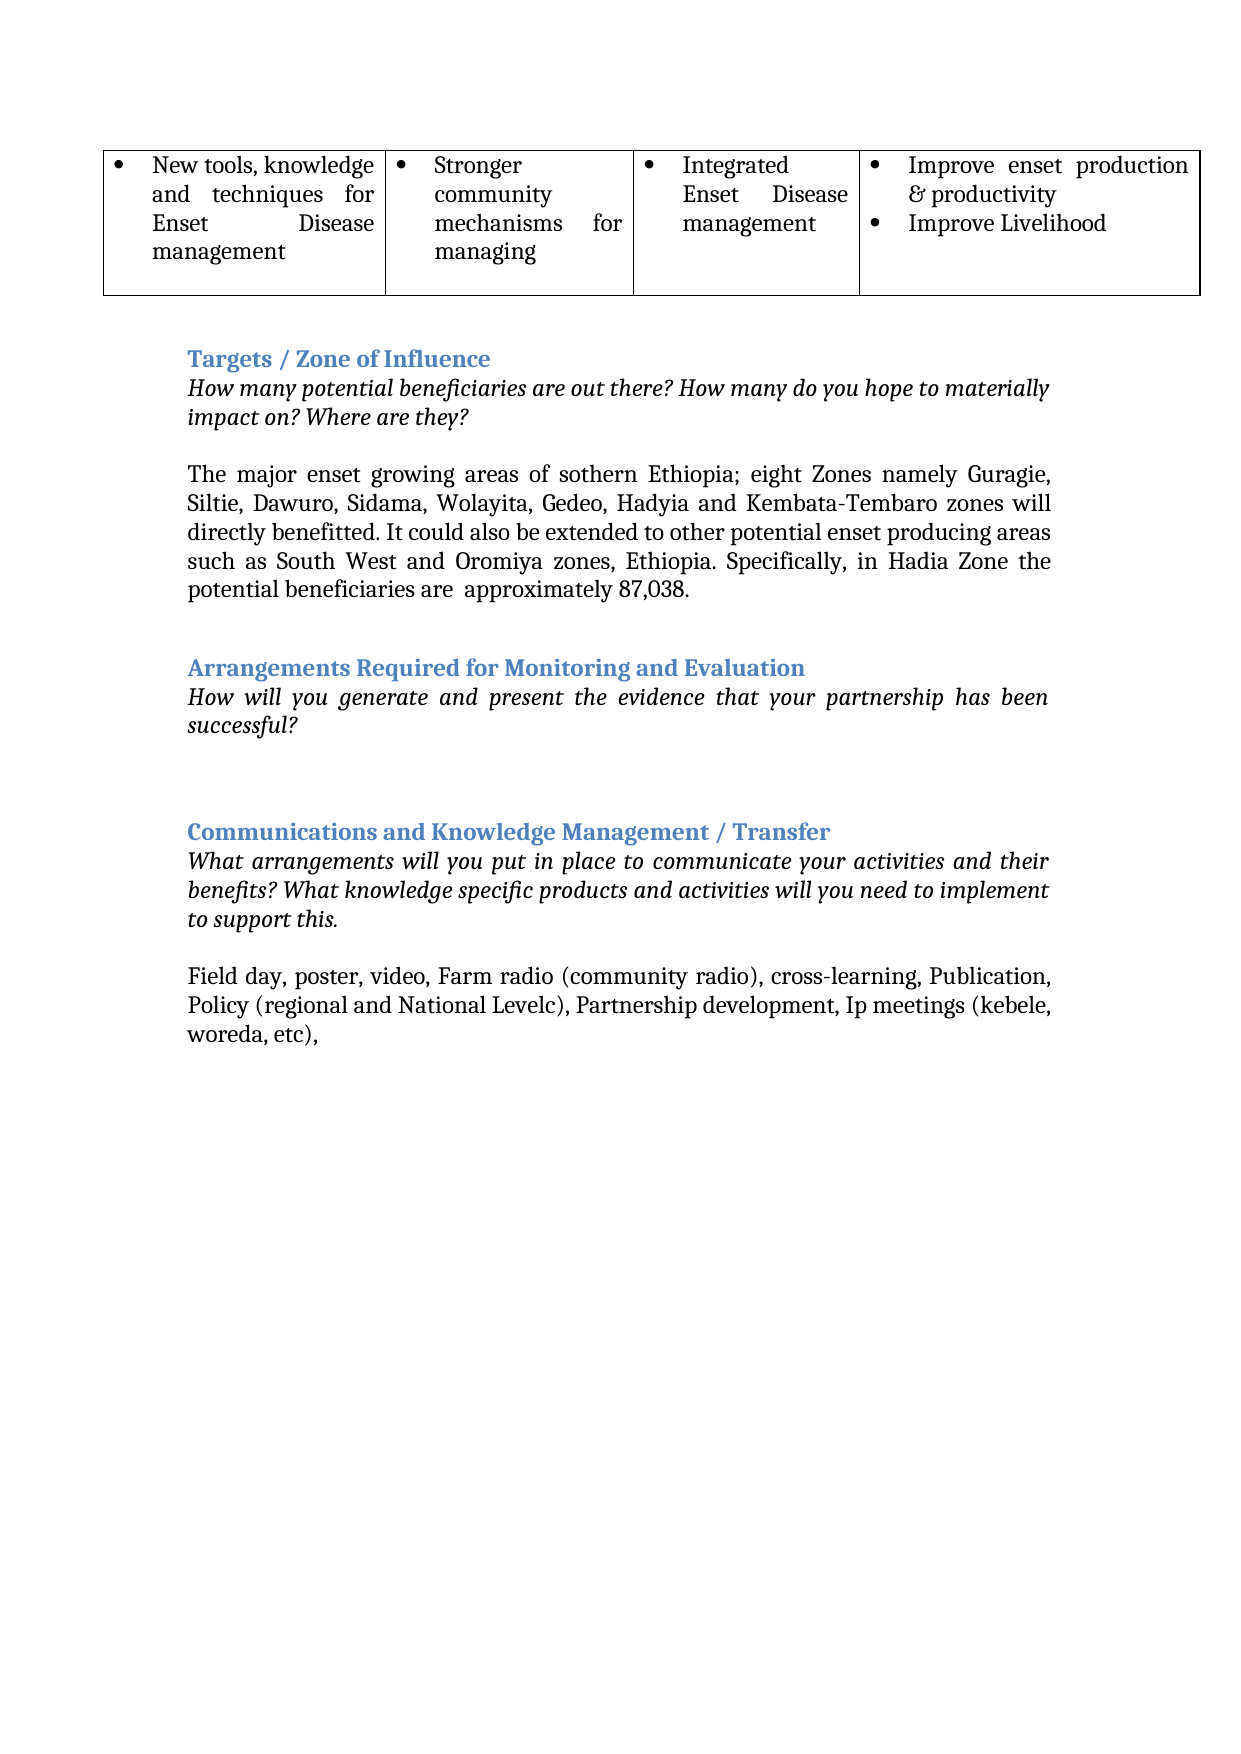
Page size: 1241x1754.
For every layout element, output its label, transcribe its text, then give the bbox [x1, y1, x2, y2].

table_cell Stronger community mechanisms for managing [386, 151, 633, 295]
text How will you generate and present the evidence that your partnership has been successful? [187, 682, 1053, 740]
subtitle Arrangements Required for Monitoring and Evaluation [187, 654, 1053, 682]
text The major enset growing areas of sothern Ethiopia; eight Zones namely Guragie, Siltie, Dawuro, Sidama, Wolayita, Gedeo, Hadyia and Kembata-Tembaro zones will directly benefitted. It could also be extended to other potential enset producing areas such as South West and Oromiya zones, Ethiopia. Specifically, in Hadia Zone the potential beneficiaries are approximately 87,038. [187, 460, 1053, 604]
subtitle Communications and Knowledge Management / Transfer [187, 818, 1053, 847]
table_cell New tools, knowledge and techniques for Enset Disease management [104, 151, 385, 295]
text How many potential beneficiaries are out there? How many do you hope to materially impact on? Where are they? [187, 374, 1053, 432]
text Field day, poster, video, Farm radio (community radio), cross-learning, Publication, Policy (regional and National Levelc), Partnership development, Ip meetings (kebele, woreda, etc), [187, 962, 1053, 1048]
table_cell Integrated Enset Disease management [634, 151, 859, 295]
subtitle Targets / Zone of Influence [187, 345, 1053, 374]
text What arrangements will you put in place to communicate your activities and their benefits? What knowledge specific products and activities will you need to implement to support this. [187, 847, 1053, 933]
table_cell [860, 151, 1199, 295]
